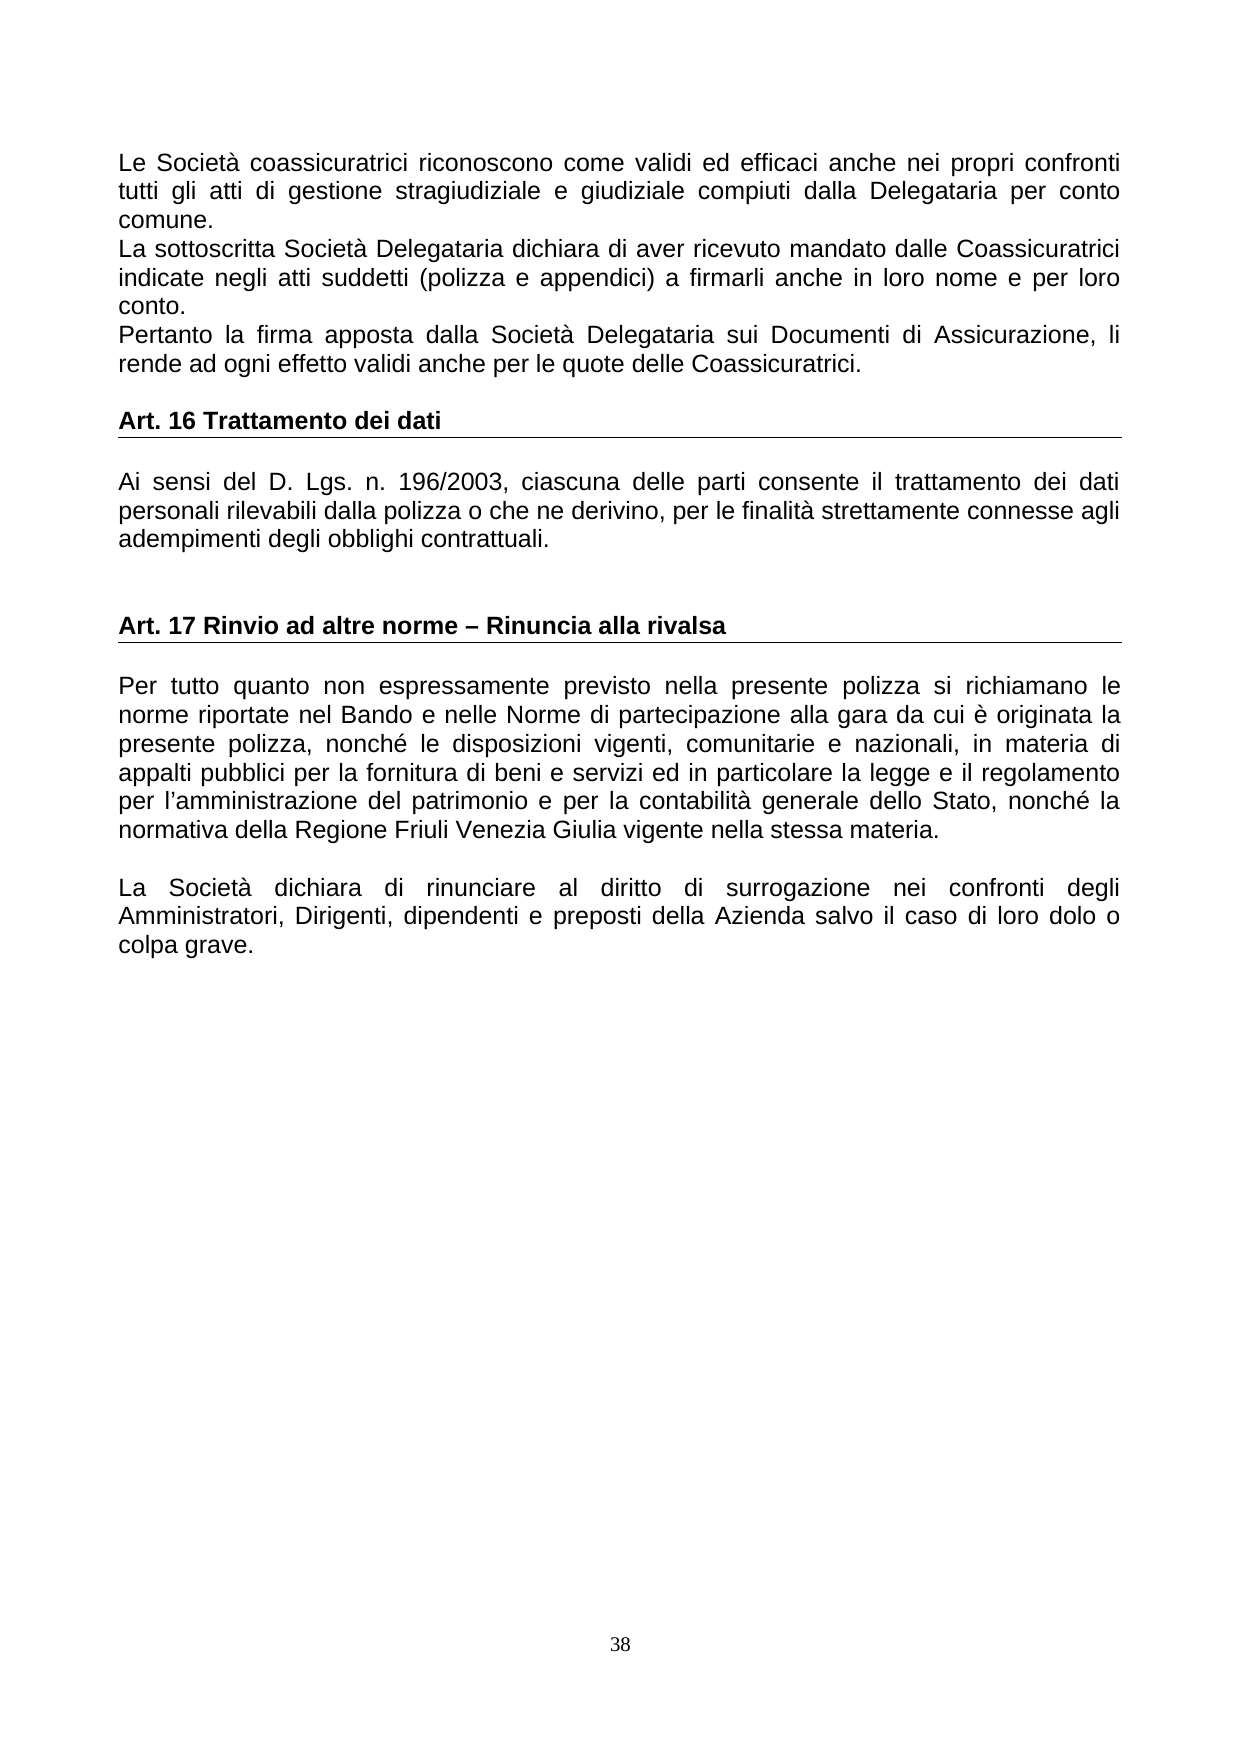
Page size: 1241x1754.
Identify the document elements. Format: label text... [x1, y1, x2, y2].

text Art. 16 Trattamento dei dati [118, 406, 1122, 437]
text Art. 17 Rinvio ad altre norme – Rinuncia alla rivalsa [118, 611, 1122, 642]
text Le Società coassicuratrici riconoscono come validi ed efficaci anche nei propri confronti tutti gli atti di gestione stragiudiziale e giudiziale compiuti dalla Delegataria per conto comune. [118, 148, 1122, 234]
text Pertanto la firma apposta dalla Società Delegataria sui Documenti di Assicurazione, li rende ad ogni effetto validi anche per le quote delle Coassicuratrici. [118, 320, 1122, 378]
text Per tutto quanto non espressamente previsto nella presente polizza si richiamano le norme riportate nel Bando e nelle Norme di partecipazione alla gara da cui è originata la presente polizza, nonché le disposizioni vigenti, comunitarie e nazionali, in materia di appalti pubblici per la fornitura di beni e servizi ed in particolare la legge e il regolamento per l’amministrazione del patrimonio e per la contabilità generale dello Stato, nonché la normativa della Regione Friuli Venezia Giulia vigente nella stessa materia. [118, 671, 1122, 844]
text La Società dichiara di rinunciare al diritto di surrogazione nei confronti degli Amministratori, Dirigenti, dipendenti e preposti della Azienda salvo il caso di loro dolo o colpa grave. [118, 873, 1122, 959]
text Ai sensi del D. Lgs. n. 196/2003, ciascuna delle parti consente il trattamento dei dati personali rilevabili dalla polizza o che ne derivino, per le finalità strettamente connesse agli adempimenti degli obblighi contrattuali. [118, 467, 1122, 553]
text La sottoscritta Società Delegataria dichiara di aver ricevuto mandato dalle Coassicuratrici indicate negli atti suddetti (polizza e appendici) a firmarli anche in loro nome e per loro conto. [118, 234, 1122, 320]
